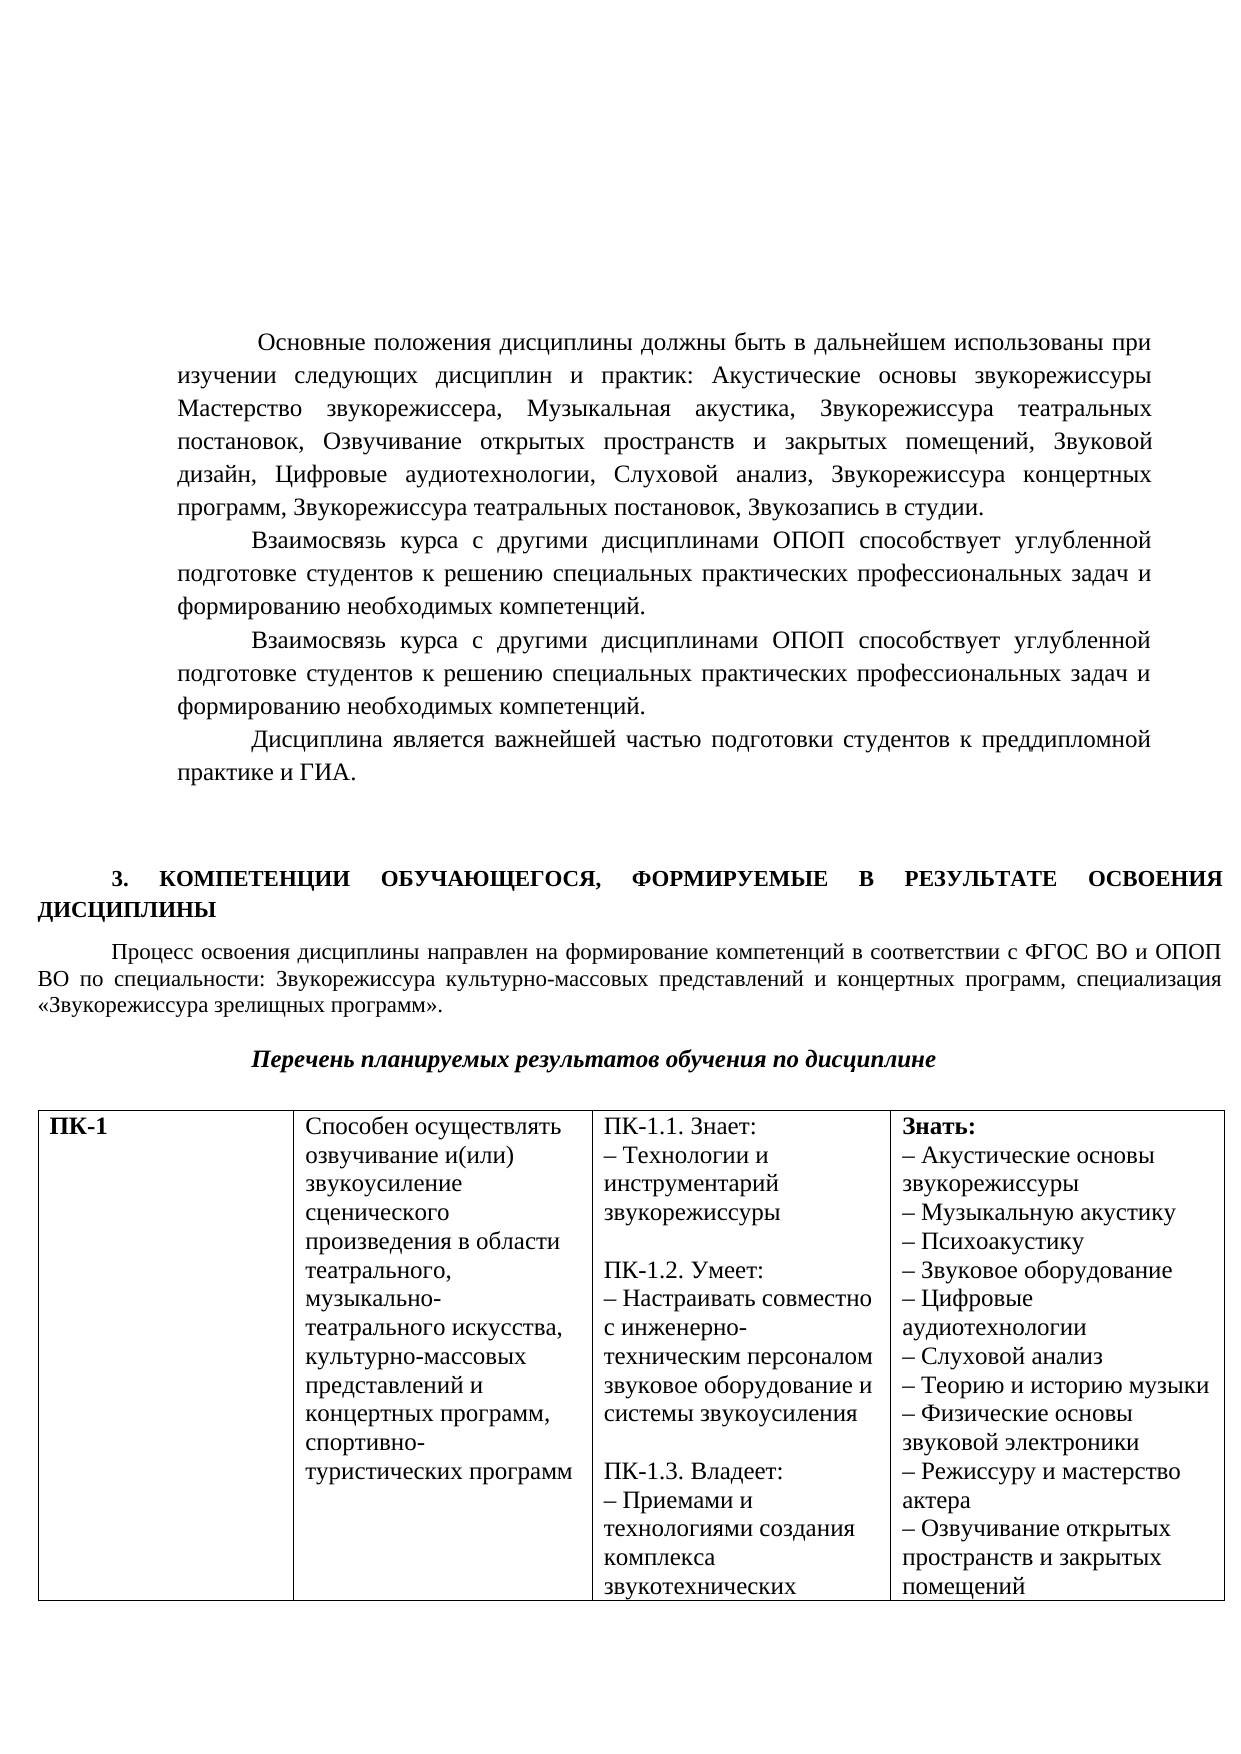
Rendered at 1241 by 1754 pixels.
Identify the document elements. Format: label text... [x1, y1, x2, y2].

table_header ПК-1 [39, 1111, 293, 1600]
text Основные положения дисциплины должны быть в дальнейшем использованы при изучении следующих дисциплин и практик: Акустические основы звукорежиссуры Мастерство звукорежиссера, Музыкальная акустика, Звукорежиссура театральных постановок, Озвучивание открытых пространств и закрытых помещений, Звуковой дизайн, Цифровые аудиотехнологии, Слуховой анализ, Звукорежиссура концертных программ, Звукорежиссура театральных постановок, Звукозапись в студии. [177, 327, 1153, 521]
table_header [294, 1111, 592, 1600]
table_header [891, 1111, 1224, 1600]
text 3. КОМПЕТЕНЦИИ ОБУЧАЮЩЕГОСЯ, ФОРМИРУЕМЫЕ В РЕЗУЛЬТАТЕ ОСВОЕНИЯ ДИСЦИПЛИНЫ [37, 866, 1223, 922]
text Перечень планируемых результатов обучения по дисциплине [177, 1044, 1152, 1073]
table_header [593, 1111, 890, 1600]
text Процесс освоения дисциплины направлен на формирование компетенций в соответствии с ФГОС ВО и ОПОП ВО по специальности: Звукорежиссура культурно-массовых представлений и концертных программ, специализация «Звукорежиссура зрелищных программ». [37, 938, 1223, 1017]
text Дисциплина является важнейшей частью подготовки студентов к преддипломной практике и ГИА. [177, 724, 1152, 786]
text Взаимосвязь курса с другими дисциплинами ОПОП способствует углубленной подготовке студентов к решению специальных практических профессиональных задач и формированию необходимых компетенций. [177, 525, 1152, 620]
text Взаимосвязь курса с другими дисциплинами ОПОП способствует углубленной подготовке студентов к решению специальных практических профессиональных задач и формированию необходимых компетенций. [177, 625, 1152, 719]
